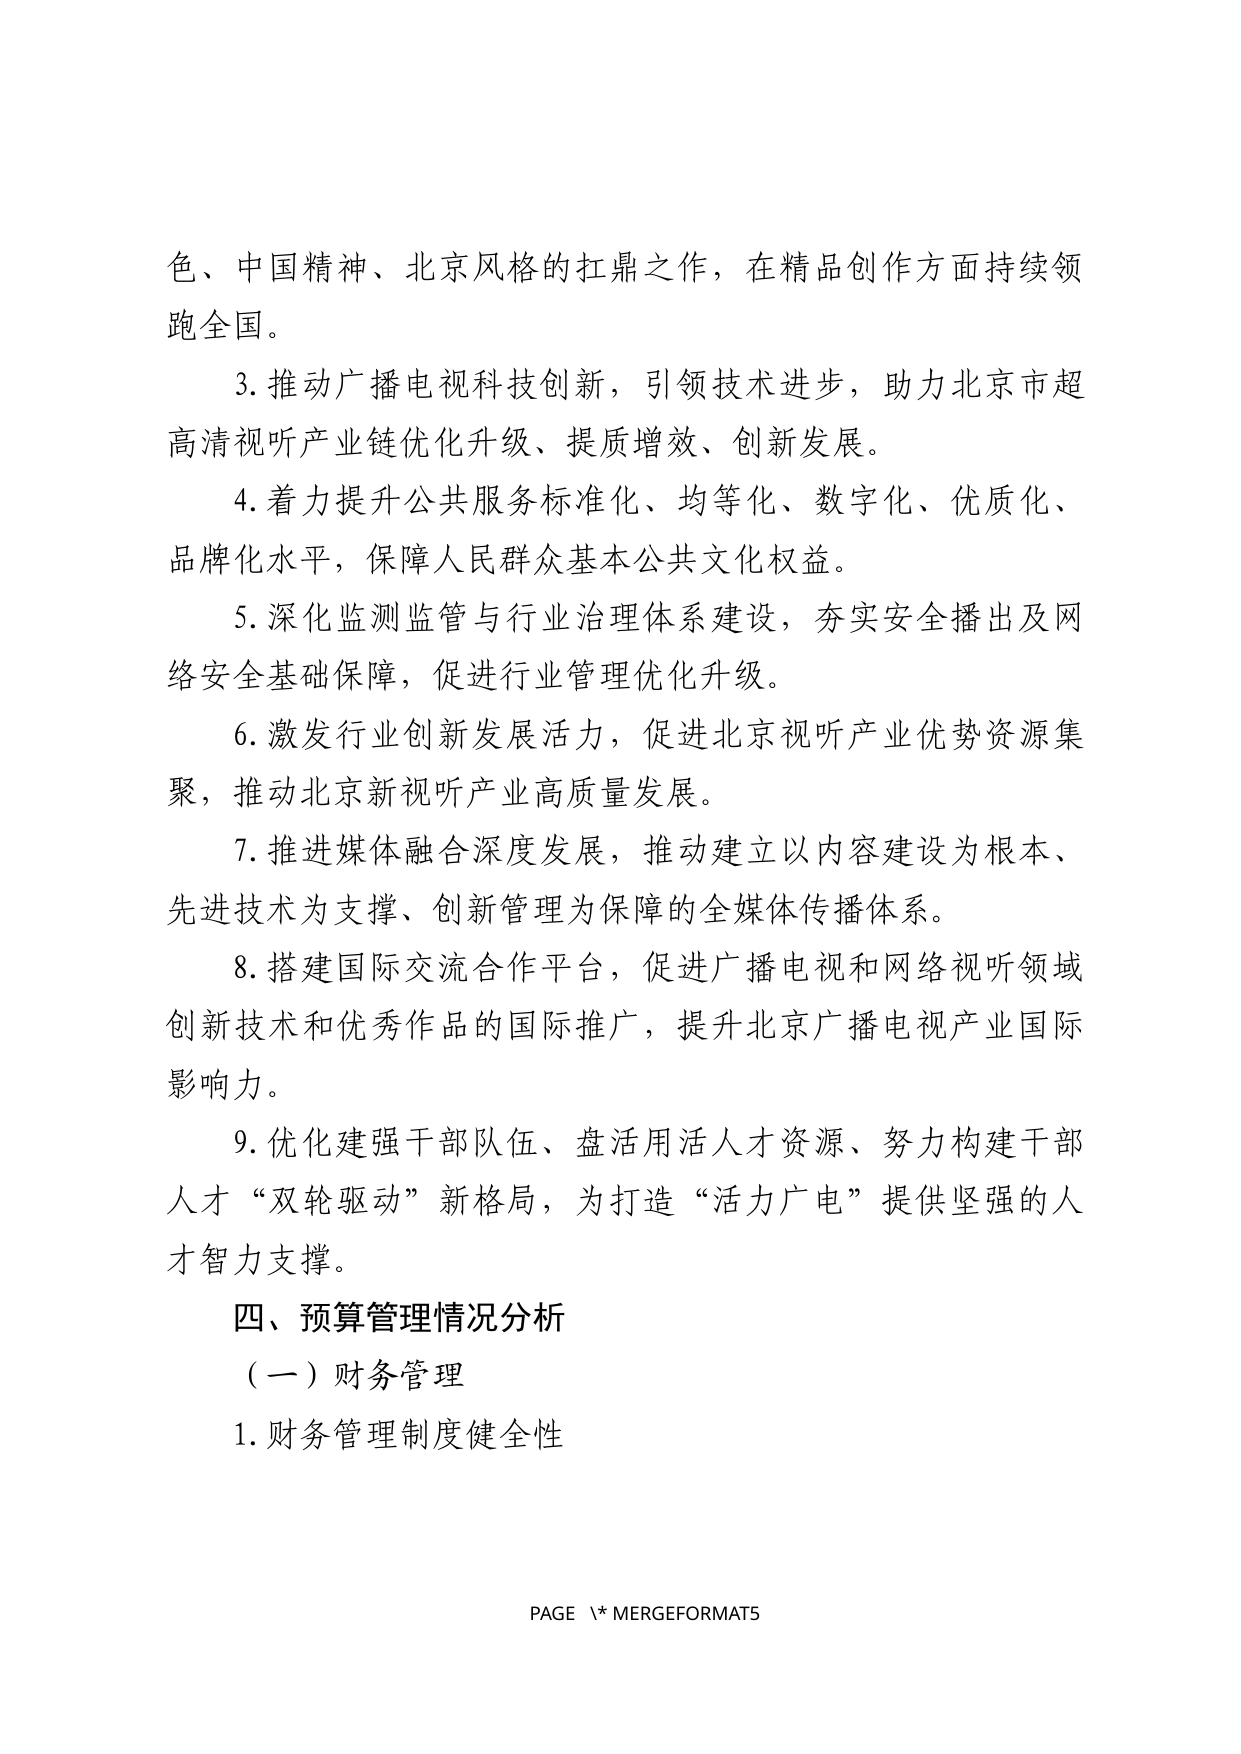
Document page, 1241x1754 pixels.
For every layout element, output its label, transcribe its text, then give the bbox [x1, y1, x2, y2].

text 4.着力提升公共服务标准化、均等化、数字化、优质化、品牌化水平，保障人民群众基本公共文化权益。 [165, 466, 1087, 583]
text 9.优化建强干部队伍、盘活用活人才资源、努力构建干部人才“双轮驱动”新格局，为打造“活力广电”提供坚强的人才智力支撑。 [165, 1108, 1087, 1283]
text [165, 233, 1087, 349]
text 3.推动广播电视科技创新，引领技术进步，助力北京市超高清视听产业链优化升级、提质增效、创新发展。 [165, 349, 1087, 466]
text （一）财务管理 [165, 1341, 1087, 1399]
text 8.搭建国际交流合作平台，促进广播电视和网络视听领域创新技术和优秀作品的国际推广，提升北京广播电视产业国际影响力。 [165, 933, 1087, 1108]
text 1.财务管理制度健全性 [165, 1399, 1087, 1458]
text 7.推进媒体融合深度发展，推动建立以内容建设为根本、先进技术为支撑、创新管理为保障的全媒体传播体系。 [165, 816, 1087, 933]
text 5.深化监测监管与行业治理体系建设，夯实安全播出及网络安全基础保障，促进行业管理优化升级。 [165, 583, 1087, 699]
text 四、预算管理情况分析 [165, 1283, 1087, 1341]
text 6.激发行业创新发展活力，促进北京视听产业优势资源集聚，推动北京新视听产业高质量发展。 [165, 699, 1087, 816]
